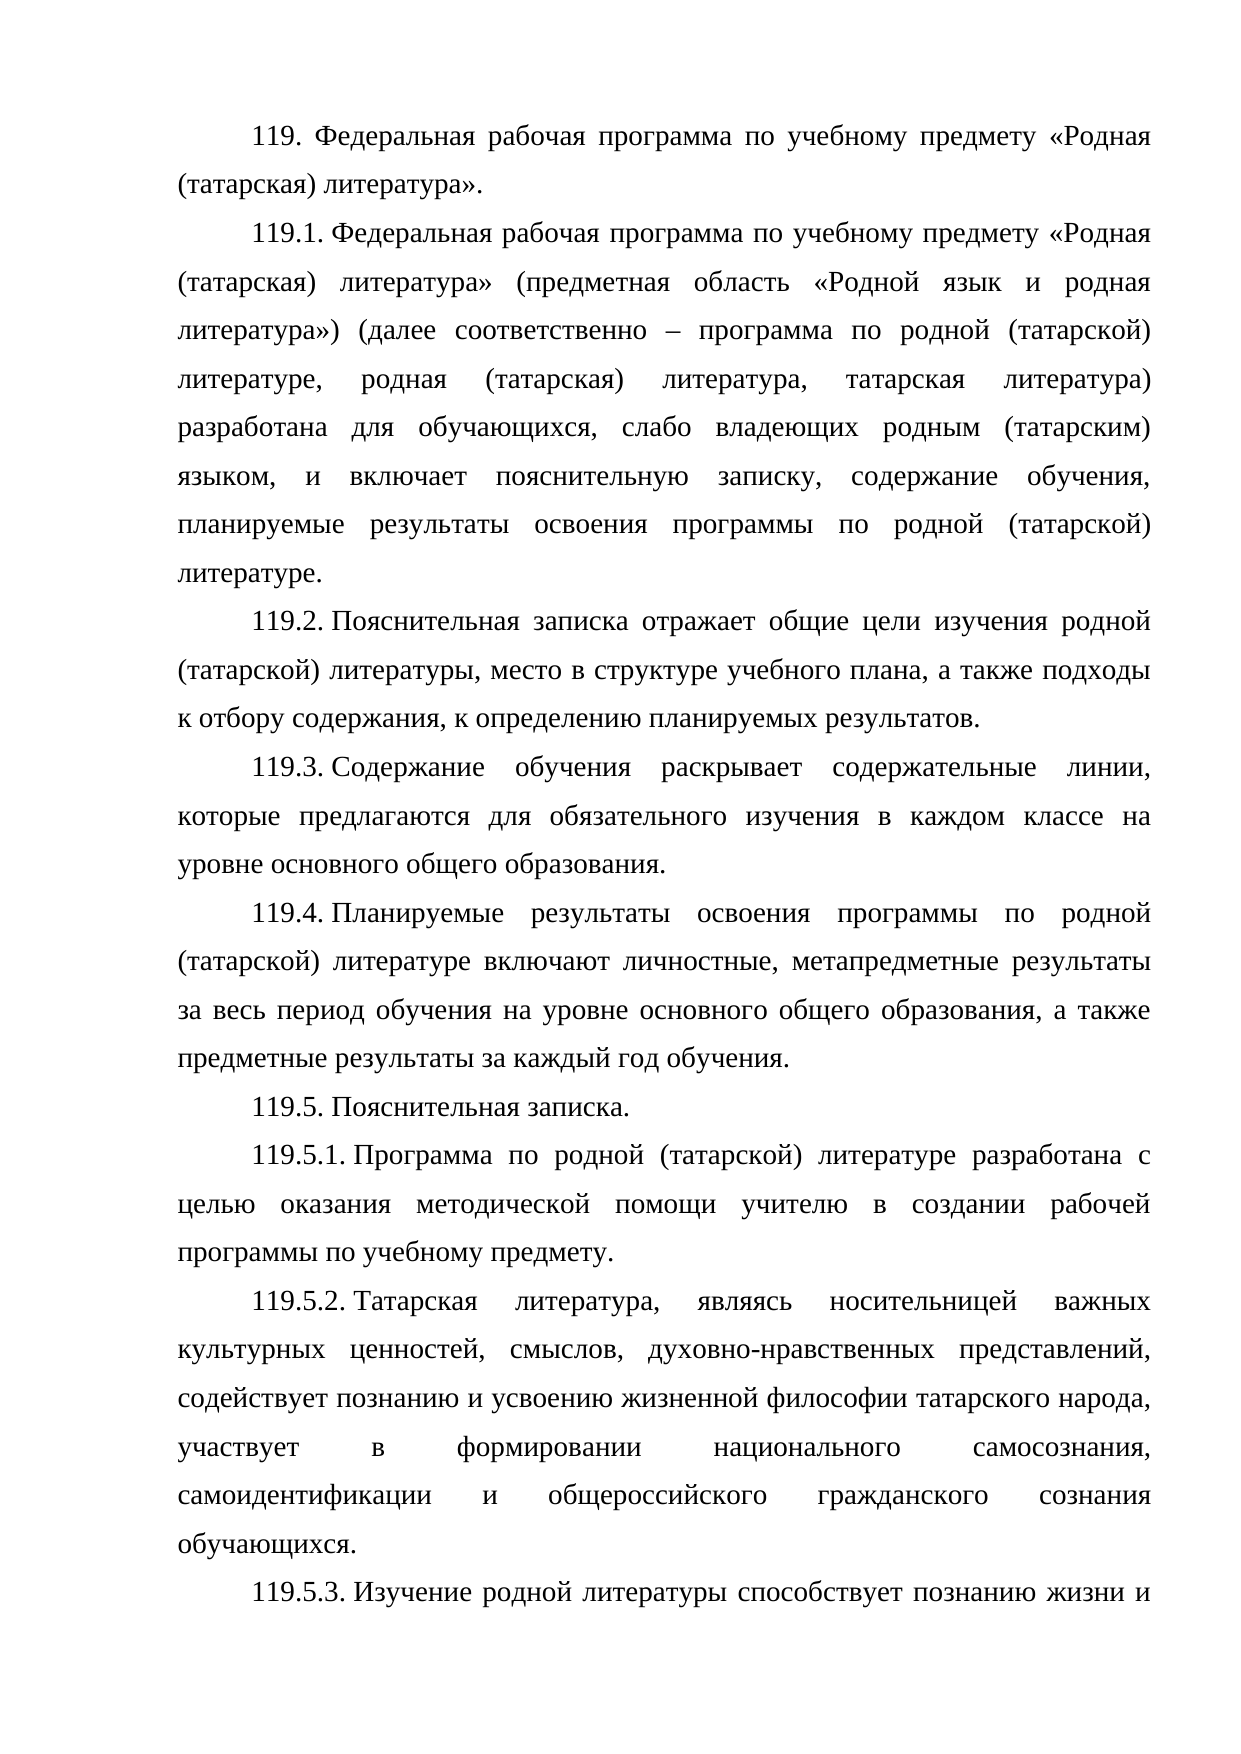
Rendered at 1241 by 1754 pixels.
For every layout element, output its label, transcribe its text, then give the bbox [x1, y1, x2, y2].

text 119.4. Планируемые результаты освоения программы по родной (татарской) литературе включают личностные, метапредметные результаты за весь период обучения на уровне основного общего образования, а также предметные результаты за каждый год обучения. [177, 895, 1152, 1074]
text 119.5. Пояснительная записка. [177, 1089, 1152, 1122]
text 119.3. Содержание обучения раскрывает содержательные линии, которые предлагаются для обязательного изучения в каждом классе на уровне основного общего образования. [177, 749, 1152, 880]
text 119.5.1. Программа по родной (татарской) литературе разработана с целью оказания методической помощи учителю в создании рабочей программы по учебному предмету. [177, 1137, 1152, 1268]
text 119.1. Федеральная рабочая программа по учебному предмету «Родная (татарская) литература» (предметная область «Родной язык и родная литература») (далее соответственно – программа по родной (татарской) литературе, родная (татарская) литература, татарская литература) разработана для обучающихся, слабо владеющих родным (татарским) языком, и включает пояснительную записку, содержание обучения, планируемые результаты освоения программы по родной (татарской) литературе. [177, 215, 1152, 588]
text 119. Федеральная рабочая программа по учебному предмету «Родная (татарская) литература». [177, 118, 1152, 200]
text 119.2. Пояснительная записка отражает общие цели изучения родной (татарской) литературы, место в структуре учебного плана, а также подходы к отбору содержания, к определению планируемых результатов. [177, 603, 1152, 734]
text 119.5.2. Татарская литература, являясь носительницей важных культурных ценностей, смыслов, духовно-нравственных представлений, содействует познанию и усвоению жизненной философии татарского народа, участвует в формировании национального самосознания, самоидентификации и общероссийского гражданского сознания обучающихся. [177, 1283, 1152, 1559]
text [177, 1574, 1152, 1608]
